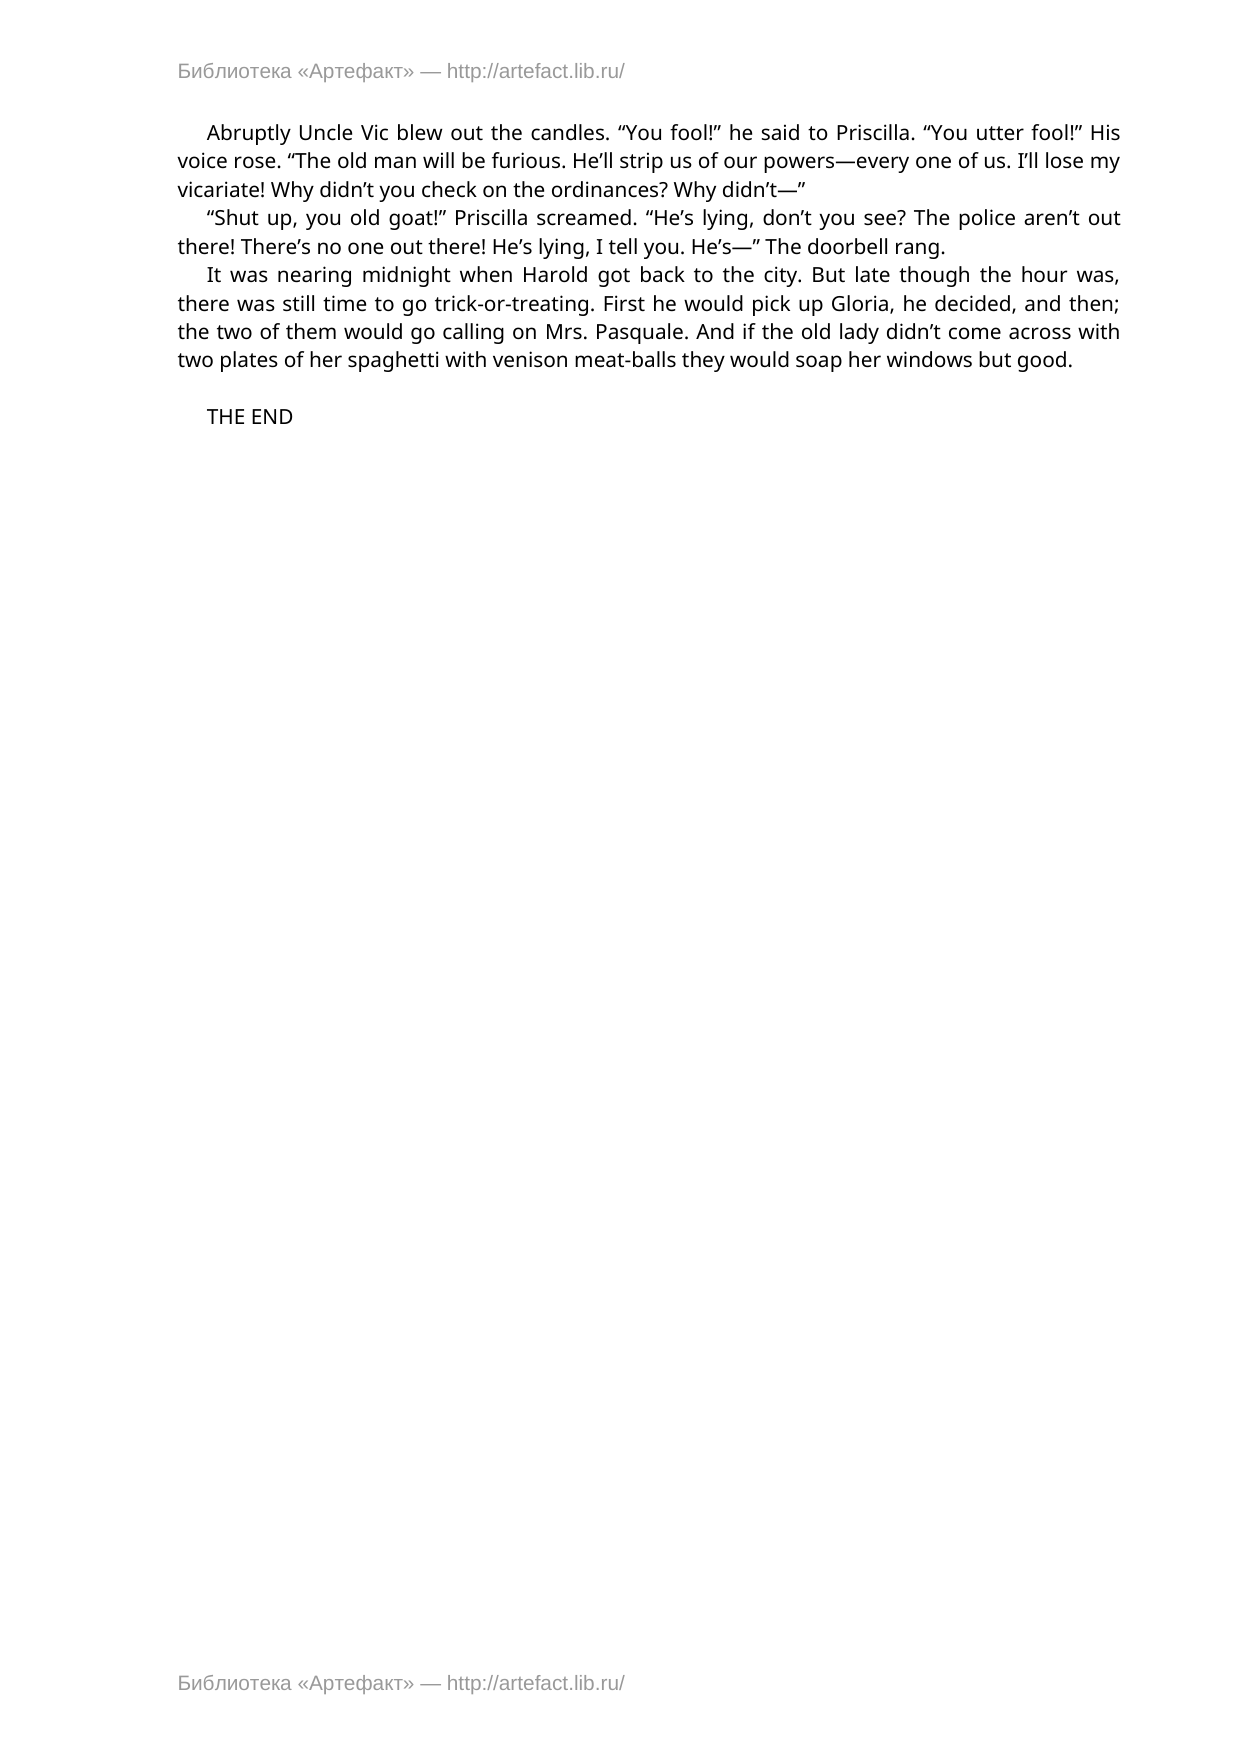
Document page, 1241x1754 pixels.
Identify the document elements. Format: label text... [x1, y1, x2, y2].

text THE END [177, 402, 1122, 431]
text “Shut up, you old goat!” Priscilla screamed. “He’s lying, don’t you see? The police aren’t out there! There’s no one out there! He’s lying, I tell you. He’s—” The doorbell rang. [177, 203, 1122, 260]
text It was nearing midnight when Harold got back to the city. But late though the hour was, there was still time to go trick-or-treating. First he would pick up Gloria, he decided, and then; the two of them would go calling on Mrs. Pasquale. And if the old lady didn’t come across with two plates of her spaghetti with venison meat-balls they would soap her windows but good. [177, 260, 1122, 374]
text Abruptly Uncle Vic blew out the candles. “You fool!” he said to Priscilla. “You utter fool!” His voice rose. “The old man will be furious. He’ll strip us of our powers—every one of us. I’ll lose my vicariate! Why didn’t you check on the ordinances? Why didn’t—” [177, 118, 1122, 203]
